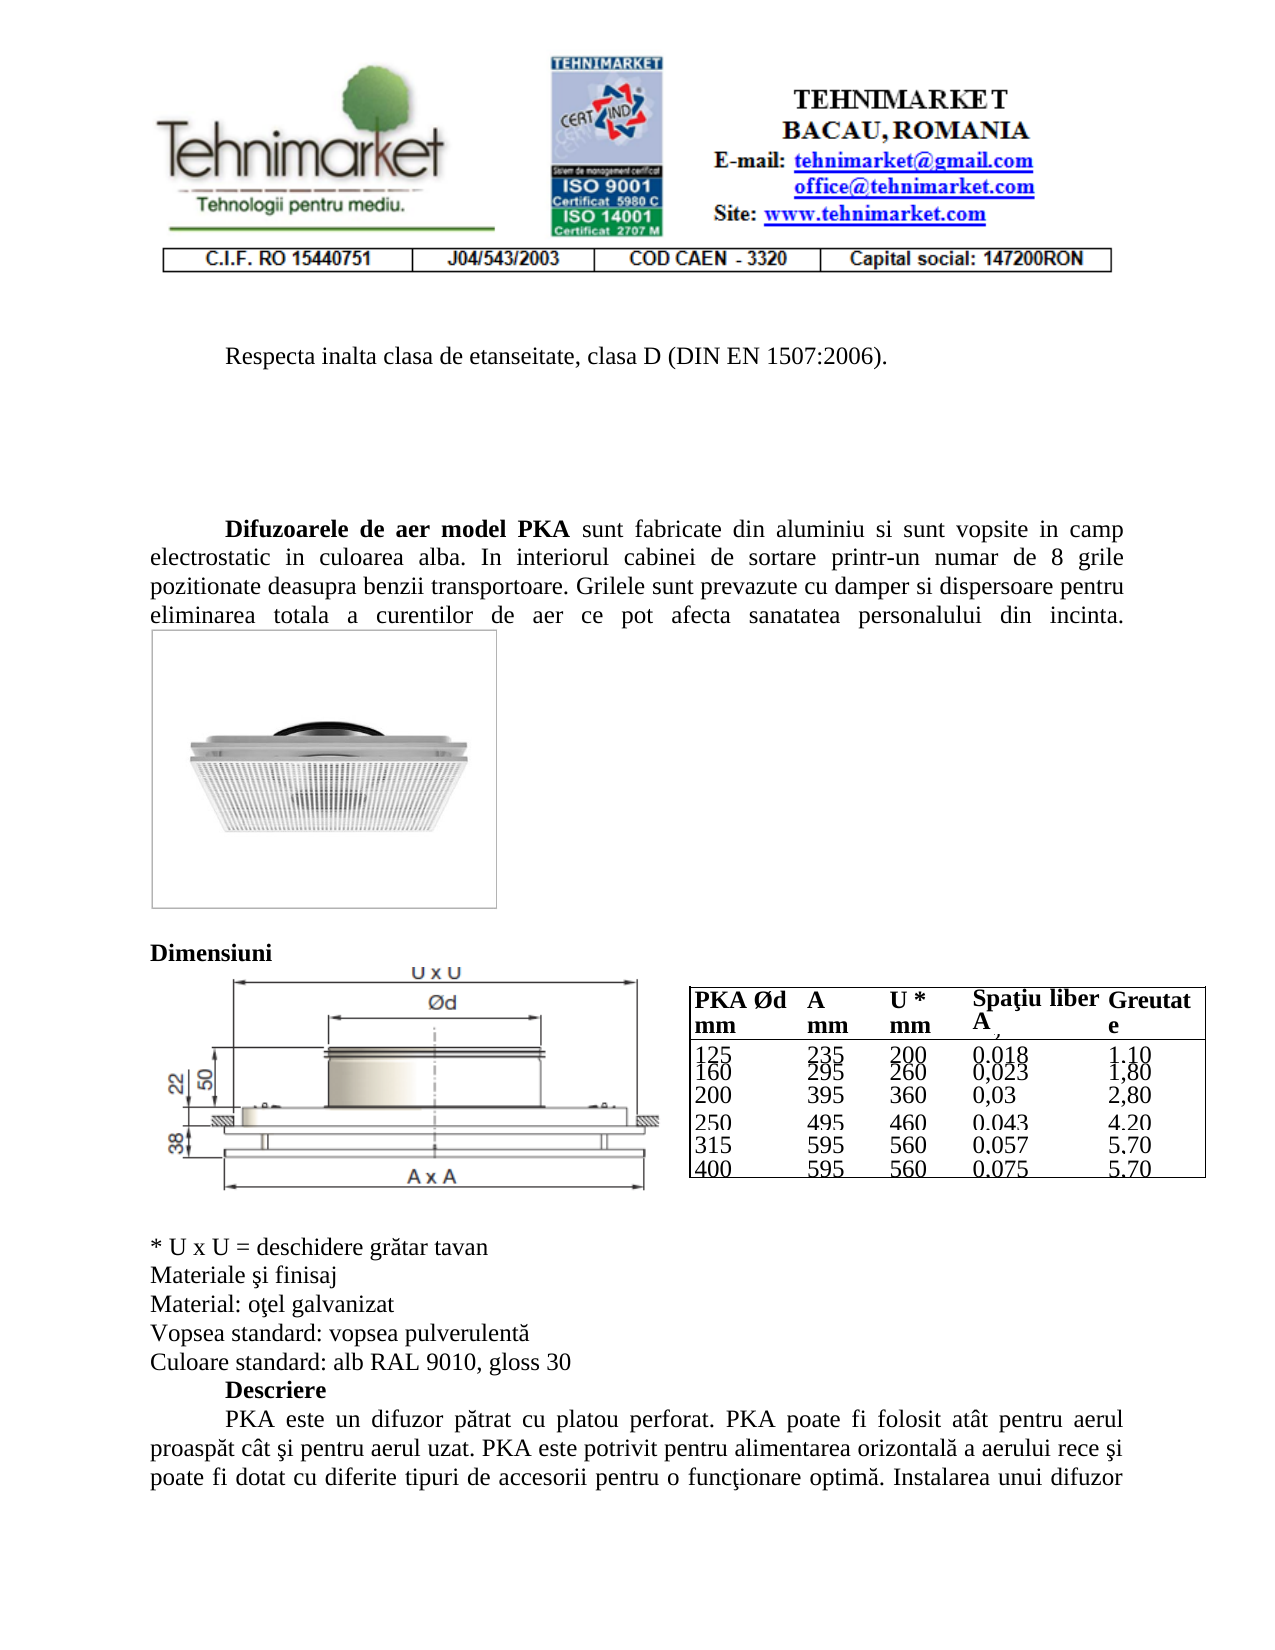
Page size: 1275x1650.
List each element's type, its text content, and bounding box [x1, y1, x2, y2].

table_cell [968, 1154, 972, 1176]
text * U x U = deschidere grătar tavan [150, 1232, 1125, 1260]
text Dimensiuni [150, 938, 1125, 967]
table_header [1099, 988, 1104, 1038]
text Respecta inalta clasa de etanseitate, clasa D (DIN EN 1507:2006). [150, 341, 1125, 370]
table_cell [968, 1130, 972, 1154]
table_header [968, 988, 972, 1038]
text Materiale şi finisaj [150, 1260, 1125, 1289]
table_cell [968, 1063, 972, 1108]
text Difuzoarele de aer model PKA sunt fabricate din aluminiu si sunt vopsite in camp electrostatic in culoarea alba. In interiorul cabinei de sortare printr-un numar de 8 grile pozitionate deasupra benzii transportoare. Grilele sunt prevazute cu damper si dispersoare pentru eliminarea totala a curentilor de aer ce pot afecta sanatatea personalului din incinta. [150, 514, 1125, 909]
text Material: oţel galvanizat [150, 1289, 1125, 1318]
text Descriere [150, 1375, 1125, 1404]
text Culoare standard: alb RAL 9010, gloss 30 [150, 1347, 1125, 1375]
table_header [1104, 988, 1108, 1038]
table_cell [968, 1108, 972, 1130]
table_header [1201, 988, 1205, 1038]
text Vopsea standard: vopsea pulverulentă [150, 1318, 1125, 1347]
picture [150, 37, 1125, 284]
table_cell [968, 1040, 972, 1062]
